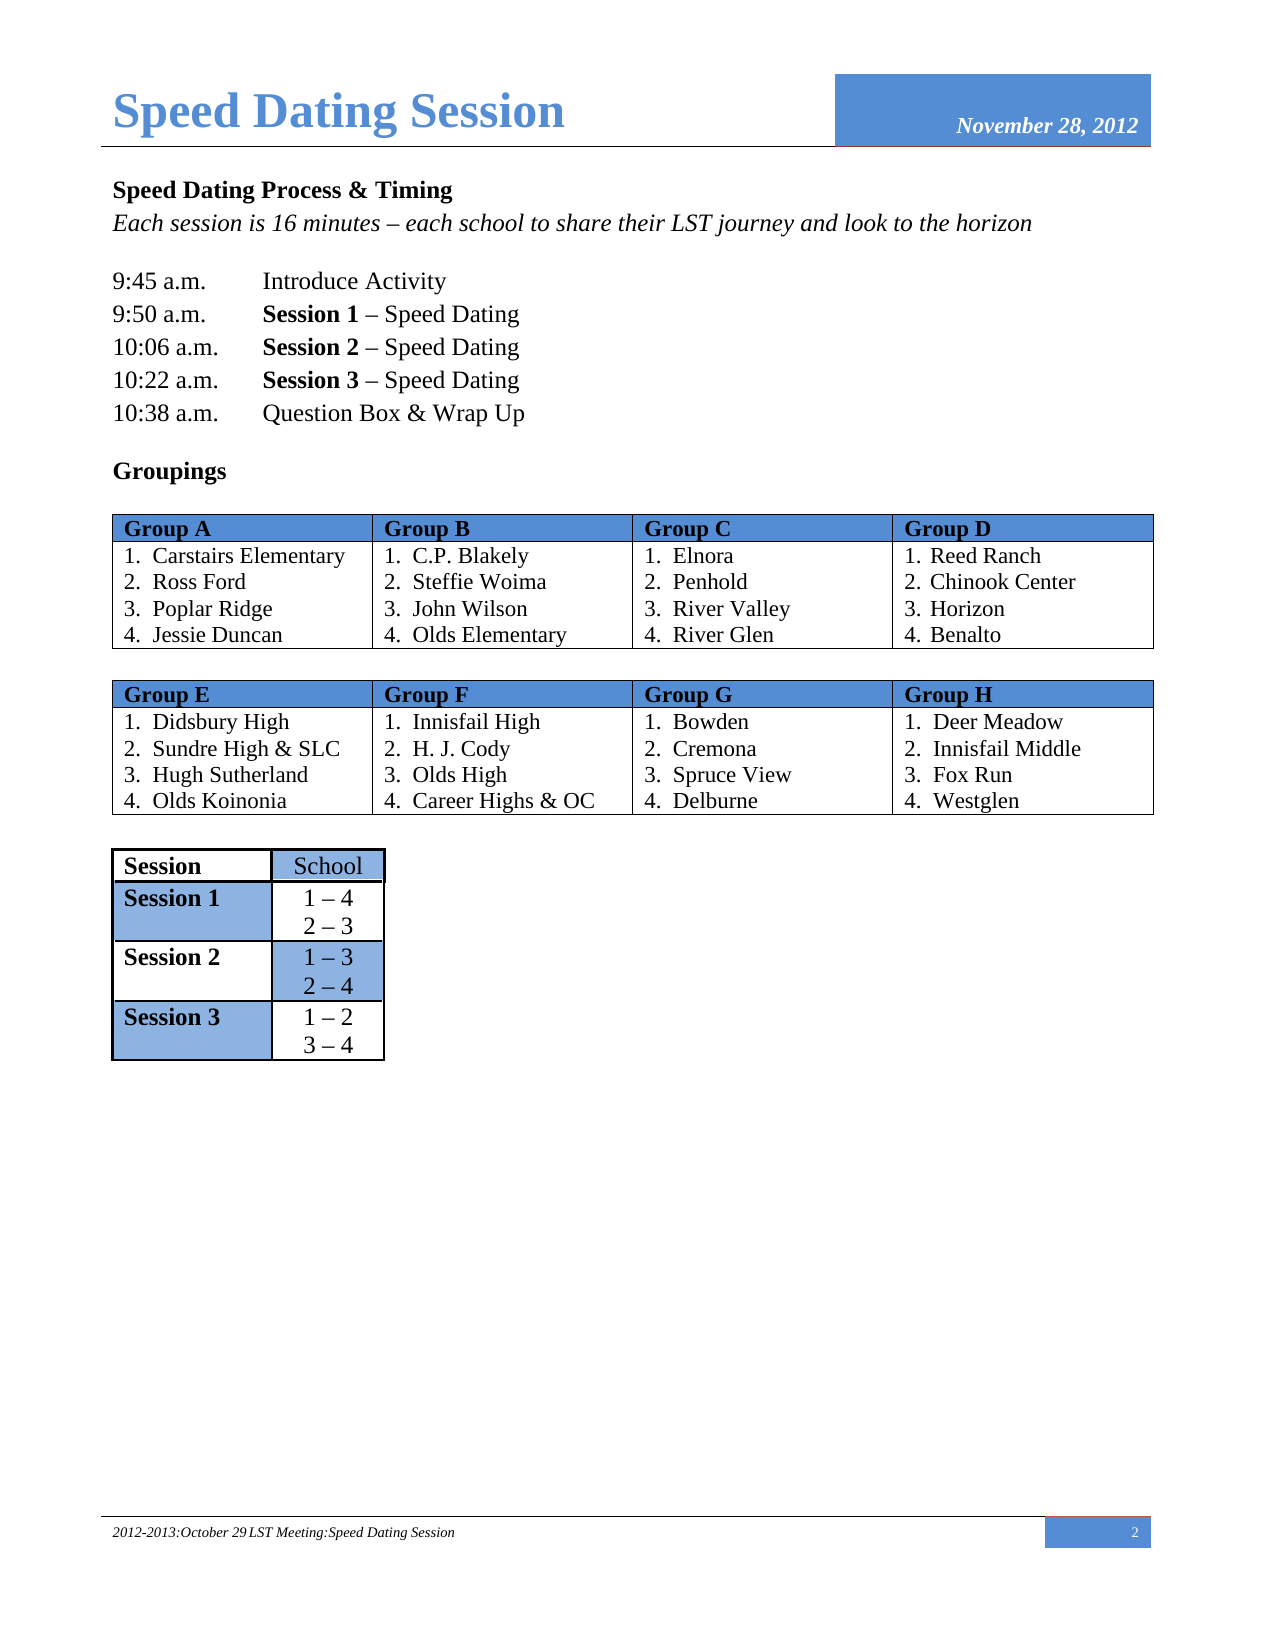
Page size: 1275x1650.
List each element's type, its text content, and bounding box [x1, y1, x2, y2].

table_header Group G [633, 681, 892, 707]
text 10:38 a.m. Question Box & Wrap Up [112, 398, 1162, 427]
table_cell 3 – 4 [273, 1031, 383, 1059]
table_cell 2 – 3 [273, 911, 383, 940]
table_cell [114, 971, 271, 1000]
text Speed Dating Process & Timing [112, 175, 1162, 204]
table_cell Deer Meadow Innisfail Middle Fox Run Westglen [893, 708, 1153, 814]
table_header Group E [113, 681, 372, 707]
table_header Group A [113, 515, 372, 541]
text 9:45 a.m. Introduce Activity [112, 266, 1162, 295]
table_cell 1 – 4 [273, 880, 383, 911]
table_cell [114, 911, 271, 940]
table_header Session [114, 851, 270, 879]
table_cell Reed Ranch Chinook Center Horizon Benalto [893, 542, 1153, 647]
table_cell 2 – 4 [273, 971, 383, 1000]
table_header School [273, 851, 383, 879]
table_cell 1. Bowden 2. Cremona 3. Spruce View 4. Delburne [633, 708, 892, 814]
text 9:50 a.m. Session 1 – Speed Dating [112, 299, 1162, 328]
table_cell Carstairs Elementary Ross Ford Poplar Ridge 4. Jessie Duncan [113, 542, 372, 647]
text Groupings [112, 456, 1162, 484]
table_cell 1 – 2 [273, 1000, 383, 1031]
text Each session is 16 minutes – each school to share their LST journey and look to the horizon [112, 208, 1162, 237]
table_cell Session 1 [114, 881, 271, 911]
text 10:22 a.m. Session 3 – Speed Dating [112, 365, 1162, 394]
table_header Group B [373, 515, 632, 541]
table_cell [114, 1031, 271, 1059]
table_cell 1. Innisfail High 2. H. J. Cody 3. Olds High 4. Career Highs & OC [373, 708, 632, 814]
table_cell Session 3 [114, 1001, 271, 1031]
text 10:06 a.m. Session 2 – Speed Dating [112, 332, 1162, 361]
table_cell Didsbury High Sundre High & SLC Hugh Sutherland Olds Koinonia [113, 708, 372, 814]
table_header Group D [893, 515, 1153, 541]
table_header Group F [373, 681, 632, 707]
table_cell Elnora Penhold River Valley River Glen [633, 542, 892, 647]
table_header Group H [893, 681, 1153, 707]
table_cell Session 2 [114, 941, 271, 971]
table_header Group C [633, 515, 892, 541]
table_cell 1 – 3 [273, 940, 383, 971]
table_cell 1. C.P. Blakely 2. Steffie Woima 3. John Wilson 4. Olds Elementary [373, 542, 632, 647]
